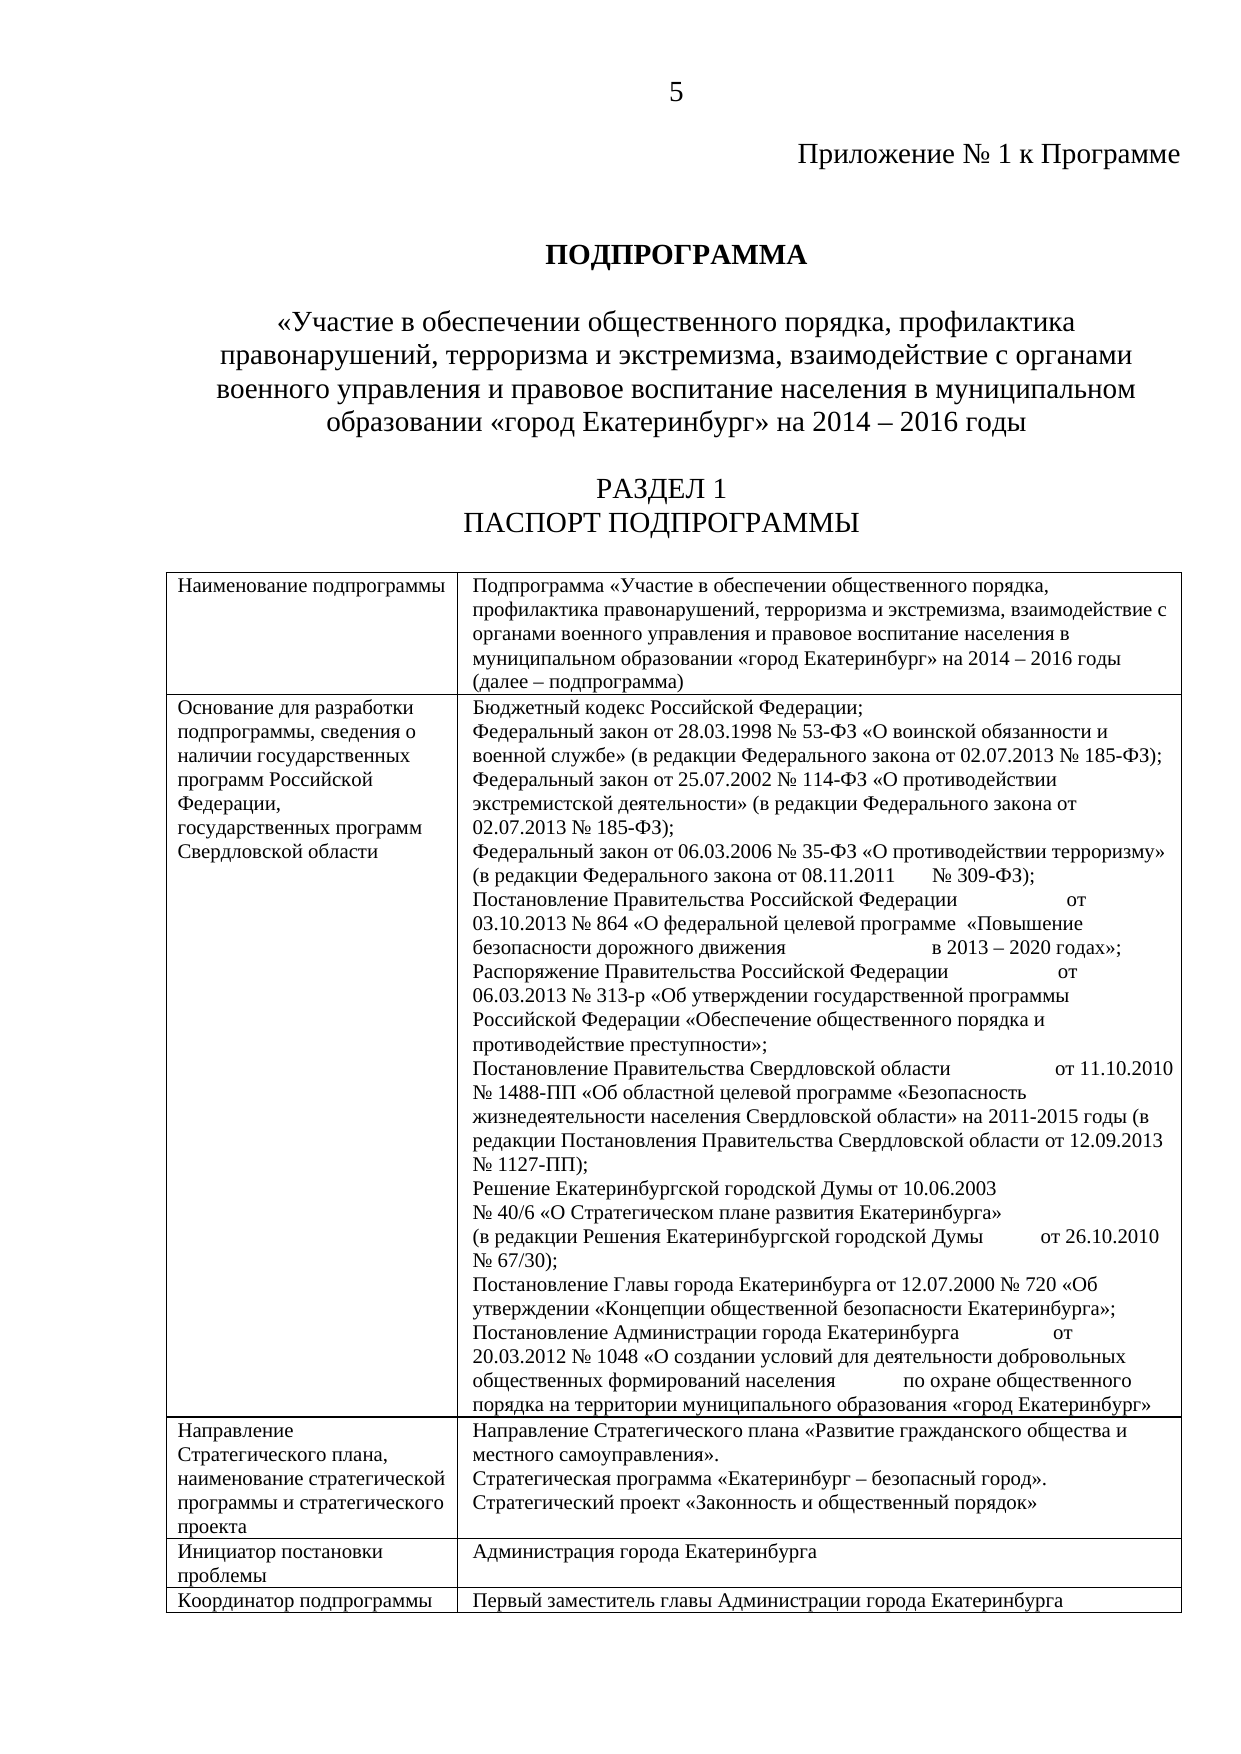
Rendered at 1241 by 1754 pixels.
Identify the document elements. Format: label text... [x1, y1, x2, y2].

text «Участие в обеспечении общественного порядка, профилактика правонарушений, терроризма и экстремизма, взаимодействие с органами военного управления и правовое воспитание населения в муниципальном образовании «город Екатеринбург» на 2014 – 2016 годы [177, 304, 1175, 438]
table_cell Первый заместитель главы Администрации города Екатеринбурга [458, 1588, 1181, 1612]
text Приложение № 1 к Программе [177, 136, 1205, 170]
text ПОДПРОГРАММА [177, 237, 1175, 270]
text РАЗДЕЛ 1 [148, 472, 1175, 505]
table_cell Координатор подпрограммы [167, 1588, 457, 1612]
table_cell Направление Стратегического плана, наименование стратегической программы и стратегического проекта [167, 1418, 457, 1538]
table_cell Администрация города Екатеринбурга [458, 1539, 1181, 1587]
table_cell Бюджетный кодекс Российской Федерации; Федеральный закон от 28.03.1998 № 53-ФЗ «О воинской обязанности и военной службе» (в редакции Федерального закона от 02.07.2013 № 185-ФЗ); Федеральный закон от 25.07.2002 № 114-ФЗ «О противодействии экстремистской деятельности» (в редакции Федерального закона от 02.07.2013 № 185-ФЗ); Федеральный закон от 06.03.2006 № 35-ФЗ «О противодействии терроризму» (в редакции Федерального закона от 08.11.2011 № 309-ФЗ); Постановление Правительства Российской Федерации от 03.10.2013 № 864 «О федеральной целевой программе «Повышение безопасности дорожного движения в 2013 – 2020 годах»; Распоряжение Правительства Российской Федерации от 06.03.2013 № 313-р «Об утверждении государственной программы Российской Федерации «Обеспечение общественного порядка и противодействие преступности»; Постановление Правительства Свердловской области от 11.10.2010 № 1488-ПП «Об областной целевой программе «Безопасность жизнедеятельности населения Свердловской области» на 2011-2015 годы (в редакции Постановления Правительства Свердловской области от 12.09.2013 № 1127-ПП); Решение Екатеринбургской городской Думы от 10.06.2003 № 40/6 «О Стратегическом плане развития Екатеринбурга» (в редакции Решения Екатеринбургской городской Думы от 26.10.2010 № 67/30); Постановление Главы города Екатеринбурга от 12.07.2000 № 720 «Об утверждении «Концепции общественной безопасности Екатеринбурга»; Постановление Администрации города Екатеринбурга от 20.03.2012 № 1048 «О создании условий для деятельности добровольных общественных формирований населения по охране общественного порядка на территории муниципального образования «город Екатеринбург» [458, 695, 1181, 1416]
table_header Подпрограмма «Участие в обеспечении общественного порядка, профилактика правонарушений, терроризма и экстремизма, взаимодействие с органами военного управления и правовое воспитание населения в муниципальном образовании «город Екатеринбург» на 2014 – 2016 годы (далее – подпрограмма) [458, 573, 1181, 693]
table_cell Основание для разработки подпрограммы, сведения о наличии государственных программ Российской Федерации, государственных программ Свердловской области [167, 695, 457, 1416]
table_cell Направление Стратегического плана «Развитие гражданского общества и местного самоуправления». Стратегическая программа «Екатеринбург – безопасный город». Стратегический проект «Законность и общественный порядок» [458, 1418, 1181, 1538]
table_cell Инициатор постановки проблемы [167, 1539, 457, 1587]
table_header Наименование подпрограммы [167, 573, 457, 693]
text ПАСПОРТ ПОДПРОГРАММЫ [148, 505, 1175, 539]
